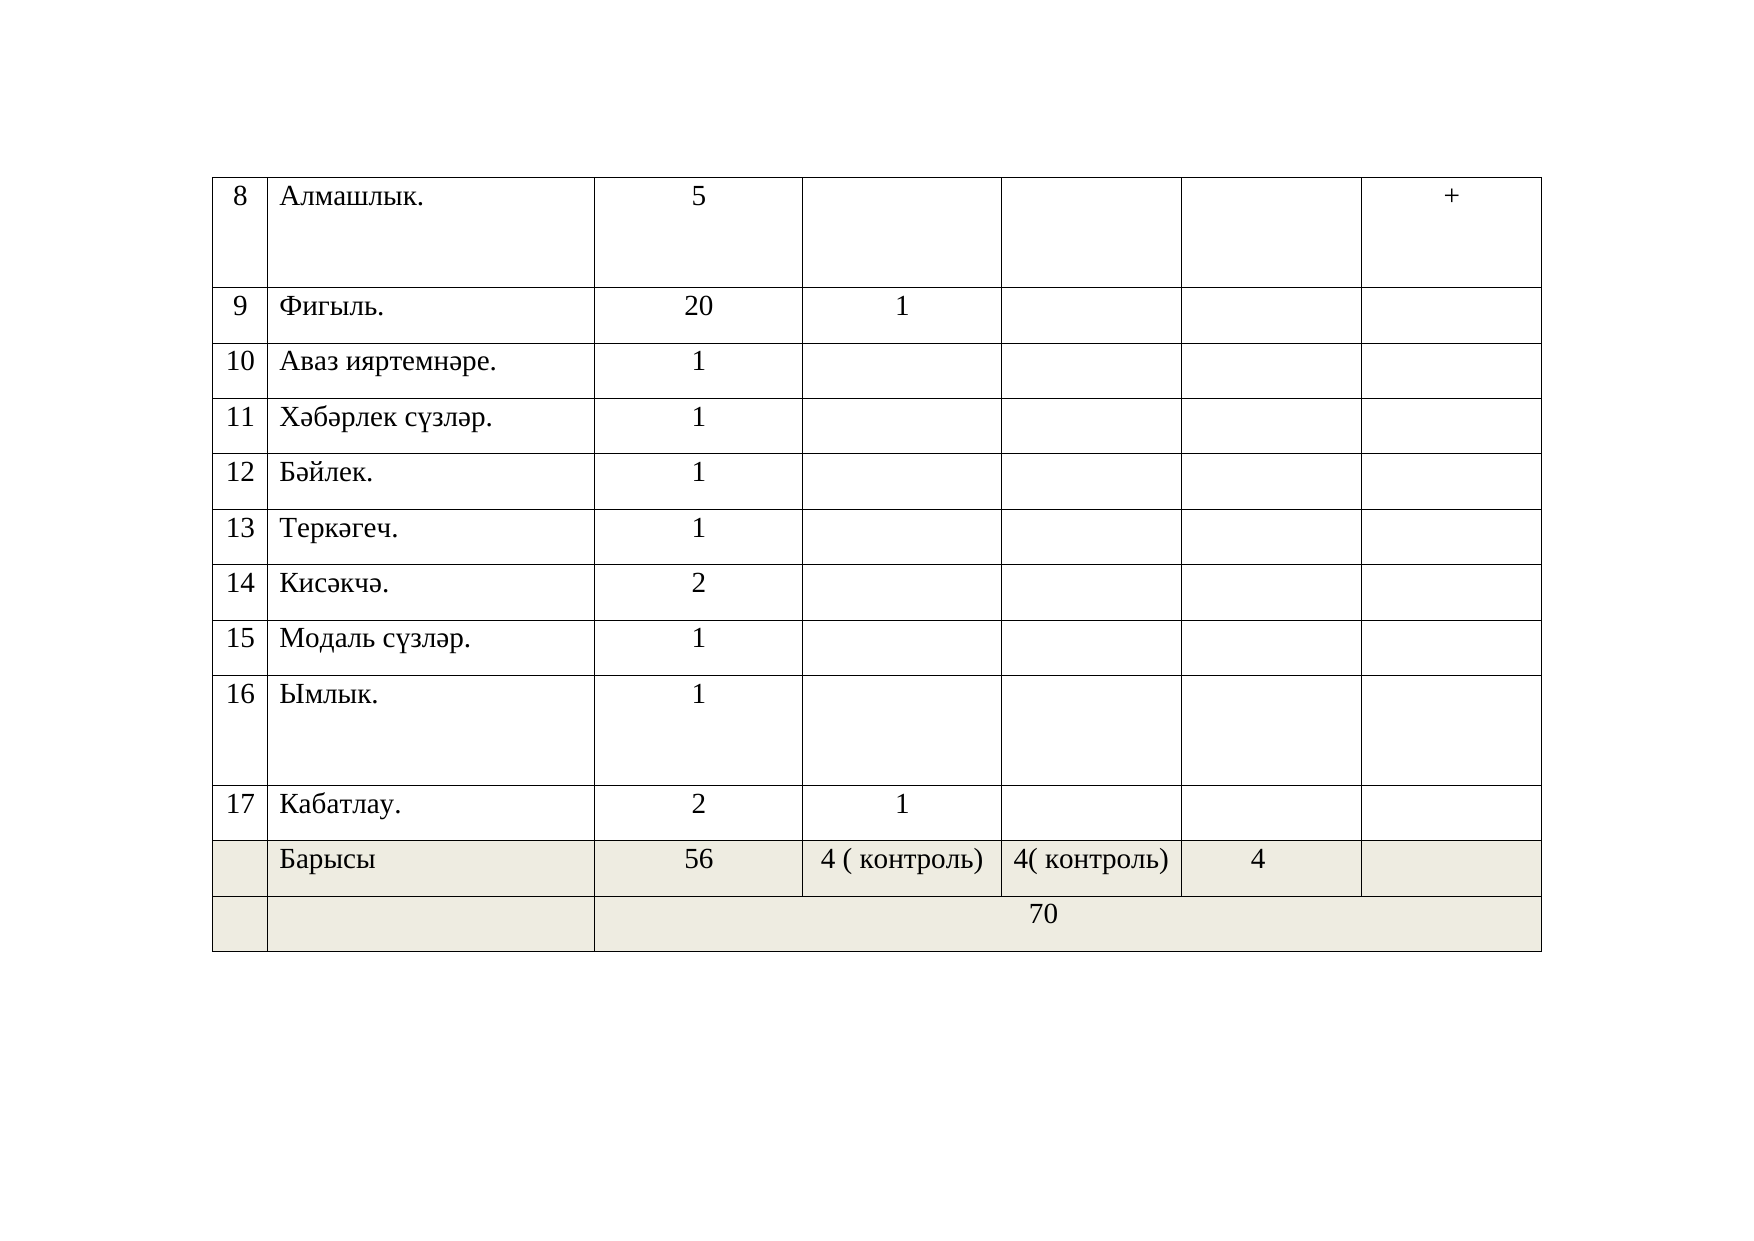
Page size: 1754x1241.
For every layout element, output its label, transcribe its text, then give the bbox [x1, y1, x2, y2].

table_cell 12 [213, 454, 267, 509]
table_cell 17 [213, 786, 267, 840]
table_cell 5 [595, 178, 802, 287]
table_cell Фигыль. [268, 288, 594, 342]
table_cell Алмашлык. [268, 178, 594, 287]
table_cell [1182, 344, 1361, 398]
table_cell [1002, 399, 1181, 453]
table_cell Хәбәрлек сүзләр. [268, 399, 594, 453]
table_cell [1002, 565, 1181, 619]
table_cell 1 [803, 786, 1001, 840]
table_cell [1182, 676, 1361, 785]
table_cell [1362, 344, 1541, 398]
table_cell [1362, 621, 1541, 675]
table_cell [1362, 676, 1541, 785]
table_cell [1182, 178, 1361, 287]
table_cell 9 [213, 288, 267, 342]
table_cell Аваз ияртемнәре. [268, 344, 594, 398]
table_cell [803, 565, 1001, 619]
table_cell [1362, 399, 1541, 453]
table_cell [803, 676, 1001, 785]
table_cell [1002, 786, 1181, 840]
table_cell 15 [213, 621, 267, 675]
table_cell [213, 897, 267, 951]
table_cell [1002, 676, 1181, 785]
table_cell Ымлык. [268, 676, 594, 785]
table_cell 1 [595, 454, 802, 509]
table_cell [1002, 178, 1181, 287]
table_cell 1 [595, 344, 802, 398]
table_cell Барысы [268, 841, 594, 896]
table_cell [1182, 454, 1361, 509]
table_cell [1362, 454, 1541, 509]
table_cell [803, 510, 1001, 564]
table_cell 1 [595, 399, 802, 453]
table_cell [268, 897, 594, 951]
table_cell [1182, 399, 1361, 453]
table_cell [1182, 510, 1361, 564]
table_cell [1362, 786, 1541, 840]
table_cell [1182, 786, 1361, 840]
table_cell [1362, 510, 1541, 564]
table_cell 70 [595, 897, 1541, 951]
table_cell [1182, 565, 1361, 619]
table_cell [1002, 510, 1181, 564]
table_cell [803, 621, 1001, 675]
table_cell [803, 399, 1001, 453]
table_cell + [1362, 178, 1541, 287]
table_cell [213, 841, 267, 896]
table_cell [1002, 344, 1181, 398]
table_cell Бәйлек. [268, 454, 594, 509]
table_cell 1 [803, 288, 1001, 342]
table_cell 11 [213, 399, 267, 453]
table_cell [1002, 621, 1181, 675]
table_cell 4( контроль) [1002, 841, 1181, 896]
table_cell 8 [213, 178, 267, 287]
table_cell 4 ( контроль) [803, 841, 1001, 896]
table_cell [1002, 288, 1181, 342]
table_cell [1182, 288, 1361, 342]
table_cell [1362, 288, 1541, 342]
table_cell [803, 178, 1001, 287]
table_cell 2 [595, 565, 802, 619]
table_cell 13 [213, 510, 267, 564]
table_cell 16 [213, 676, 267, 785]
table_cell 14 [213, 565, 267, 619]
table_cell 10 [213, 344, 267, 398]
table_cell [803, 454, 1001, 509]
table_cell Теркәгеч. [268, 510, 594, 564]
table_cell [1002, 454, 1181, 509]
table_cell 20 [595, 288, 802, 342]
table_cell 4 [1182, 841, 1361, 896]
table_cell [1362, 841, 1541, 896]
table_cell Кисәкчә. [268, 565, 594, 619]
table_cell [803, 344, 1001, 398]
table_cell Кабатлау. [268, 786, 594, 840]
table_cell 1 [595, 510, 802, 564]
table_cell Модаль сүзләр. [268, 621, 594, 675]
table_cell 56 [595, 841, 802, 896]
table_cell [1182, 621, 1361, 675]
table_cell 2 [595, 786, 802, 840]
table_cell 1 [595, 621, 802, 675]
table_cell [1362, 565, 1541, 619]
table_cell 1 [595, 676, 802, 785]
